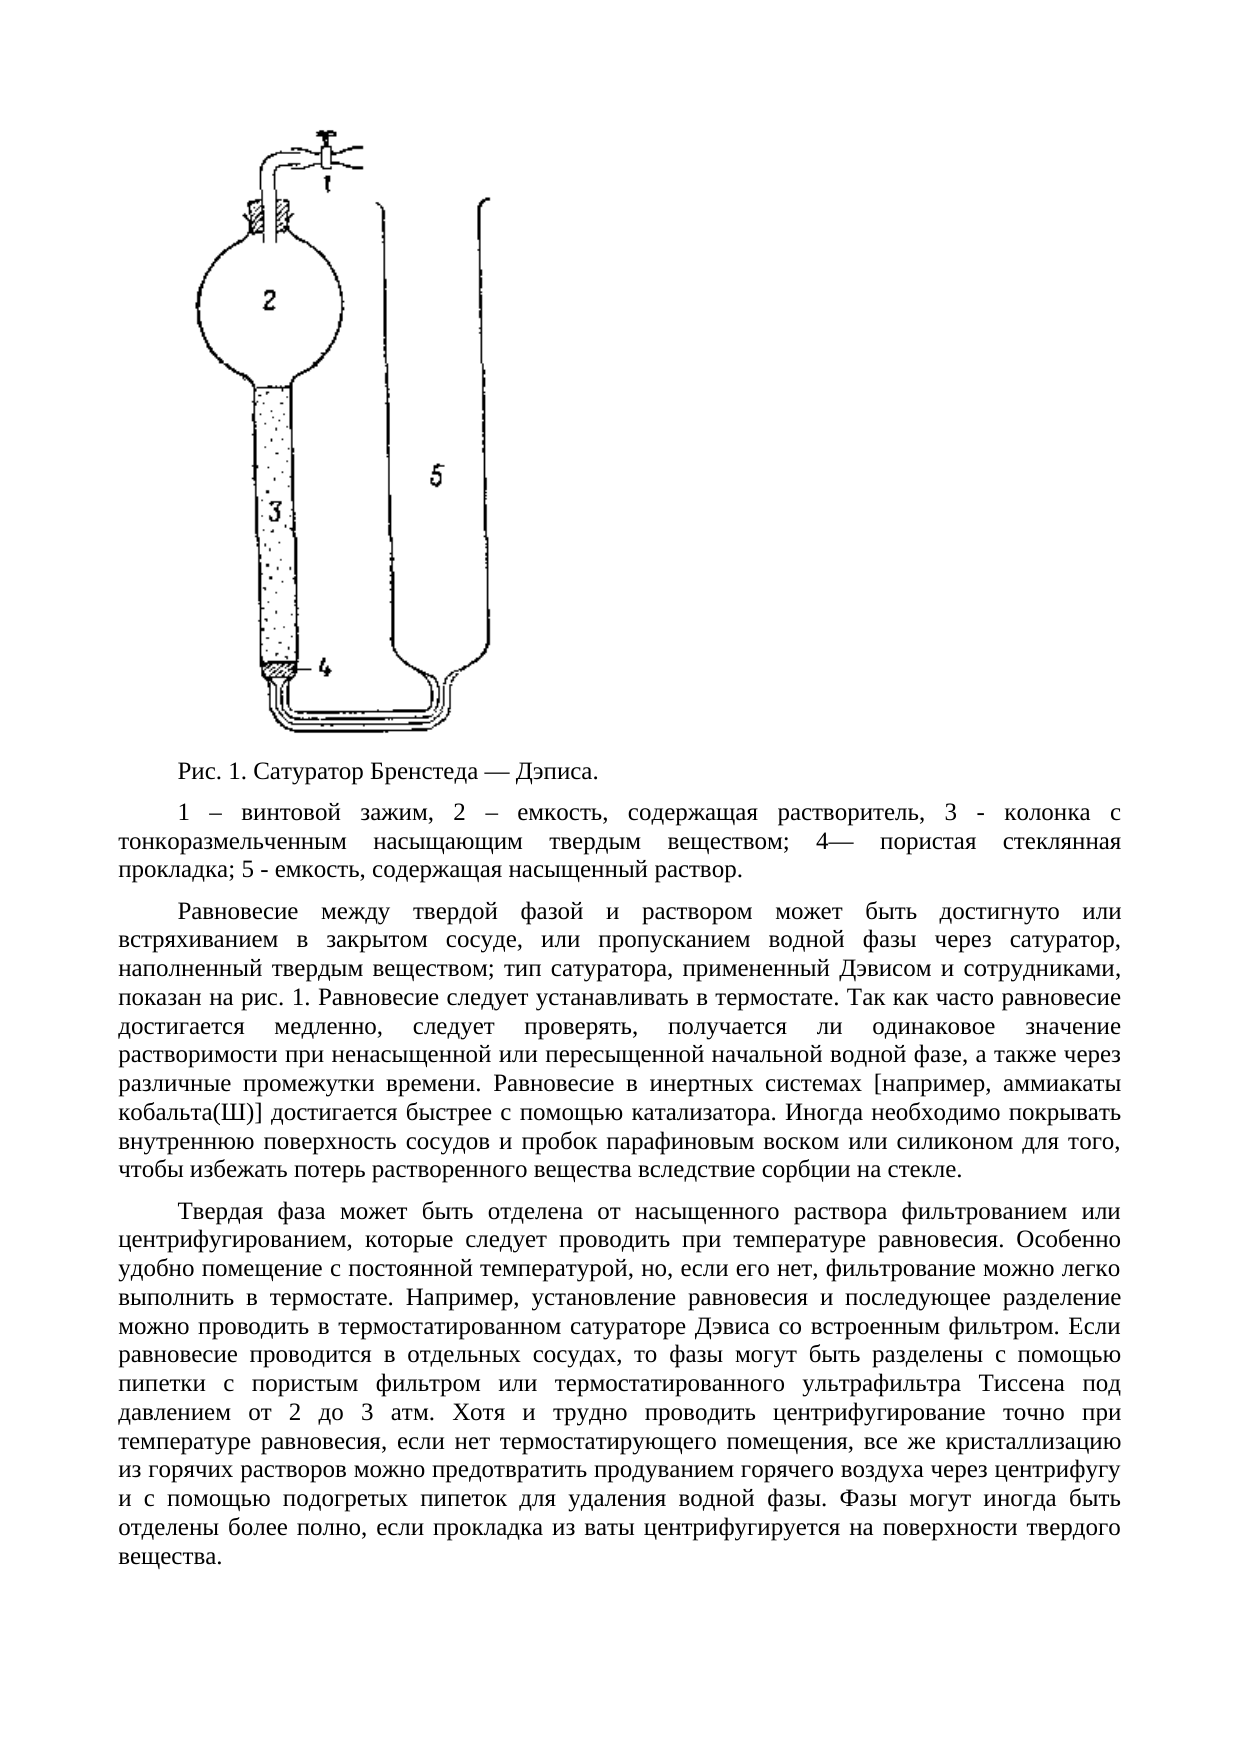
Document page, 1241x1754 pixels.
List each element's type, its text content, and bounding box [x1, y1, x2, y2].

text 1 – винтовой зажим, 2 – емкость, содержащая растворитель, 3 - колонка с тонкоразмельченным насыщающим твердым веществом; 4— пористая стеклянная прокладка; 5 - емкость, содержащая насыщенный раствор. [118, 797, 1122, 883]
text Твердая фаза может быть отделена от насыщенного раствора фильтрованием или центрифугированием, которые следует проводить при температуре равновесия. Особенно удобно помещение с постоянной температурой, но, если его нет, фильтрование можно легко выполнить в термостате. Например, установление равновесия и последующее разделение можно проводить в термостатированном сатураторе Дэвиса со встроенным фильтром. Если равновесие проводится в отдельных сосудах, то фазы могут быть разделены с помощью пипетки с пористым фильтром или термостатированного ультрафильтра Тиссена под давлением от 2 до 3 атм. Хотя и трудно проводить центрифугирование точно при температуре равновесия, если нет термостатирующего помещения, все же кристаллизацию из горячих растворов можно предотвратить продуванием горячего воздуха через центрифугу и с помощью подогретых пипеток для удаления водной фазы. Фазы могут иногда быть отделены более полно, если прокладка из ваты центрифугируется на поверхности твердого вещества. [118, 1196, 1122, 1569]
picture [177, 118, 520, 744]
text Рис. 1. Сатуратор Бренстеда — Дэписа. [118, 756, 1122, 784]
text Равновесие между твердой фазой и раствором может быть достигнуто или встряхиванием в закрытом сосуде, или пропусканием водной фазы через сатуратор, наполненный твердым веществом; тип сатуратора, примененный Дэвисом и сотрудниками, показан на рис. 1. Равновесие следует устанавливать в термостате. Так как часто равновесие достигается медленно, следует проверять, получается ли одинаковое значение растворимости при ненасыщенной или пересыщенной начальной водной фазе, а также через различные промежутки времени. Равновесие в инертных системах [например, аммиакаты кобальта(Ш)] достигается быстрее с помощью катализатора. Иногда необходимо покрывать внутреннюю поверхность сосудов и пробок парафиновым воском или силиконом для того, чтобы избежать потерь растворенного вещества вследствие сорбции на стекле. [118, 896, 1122, 1183]
